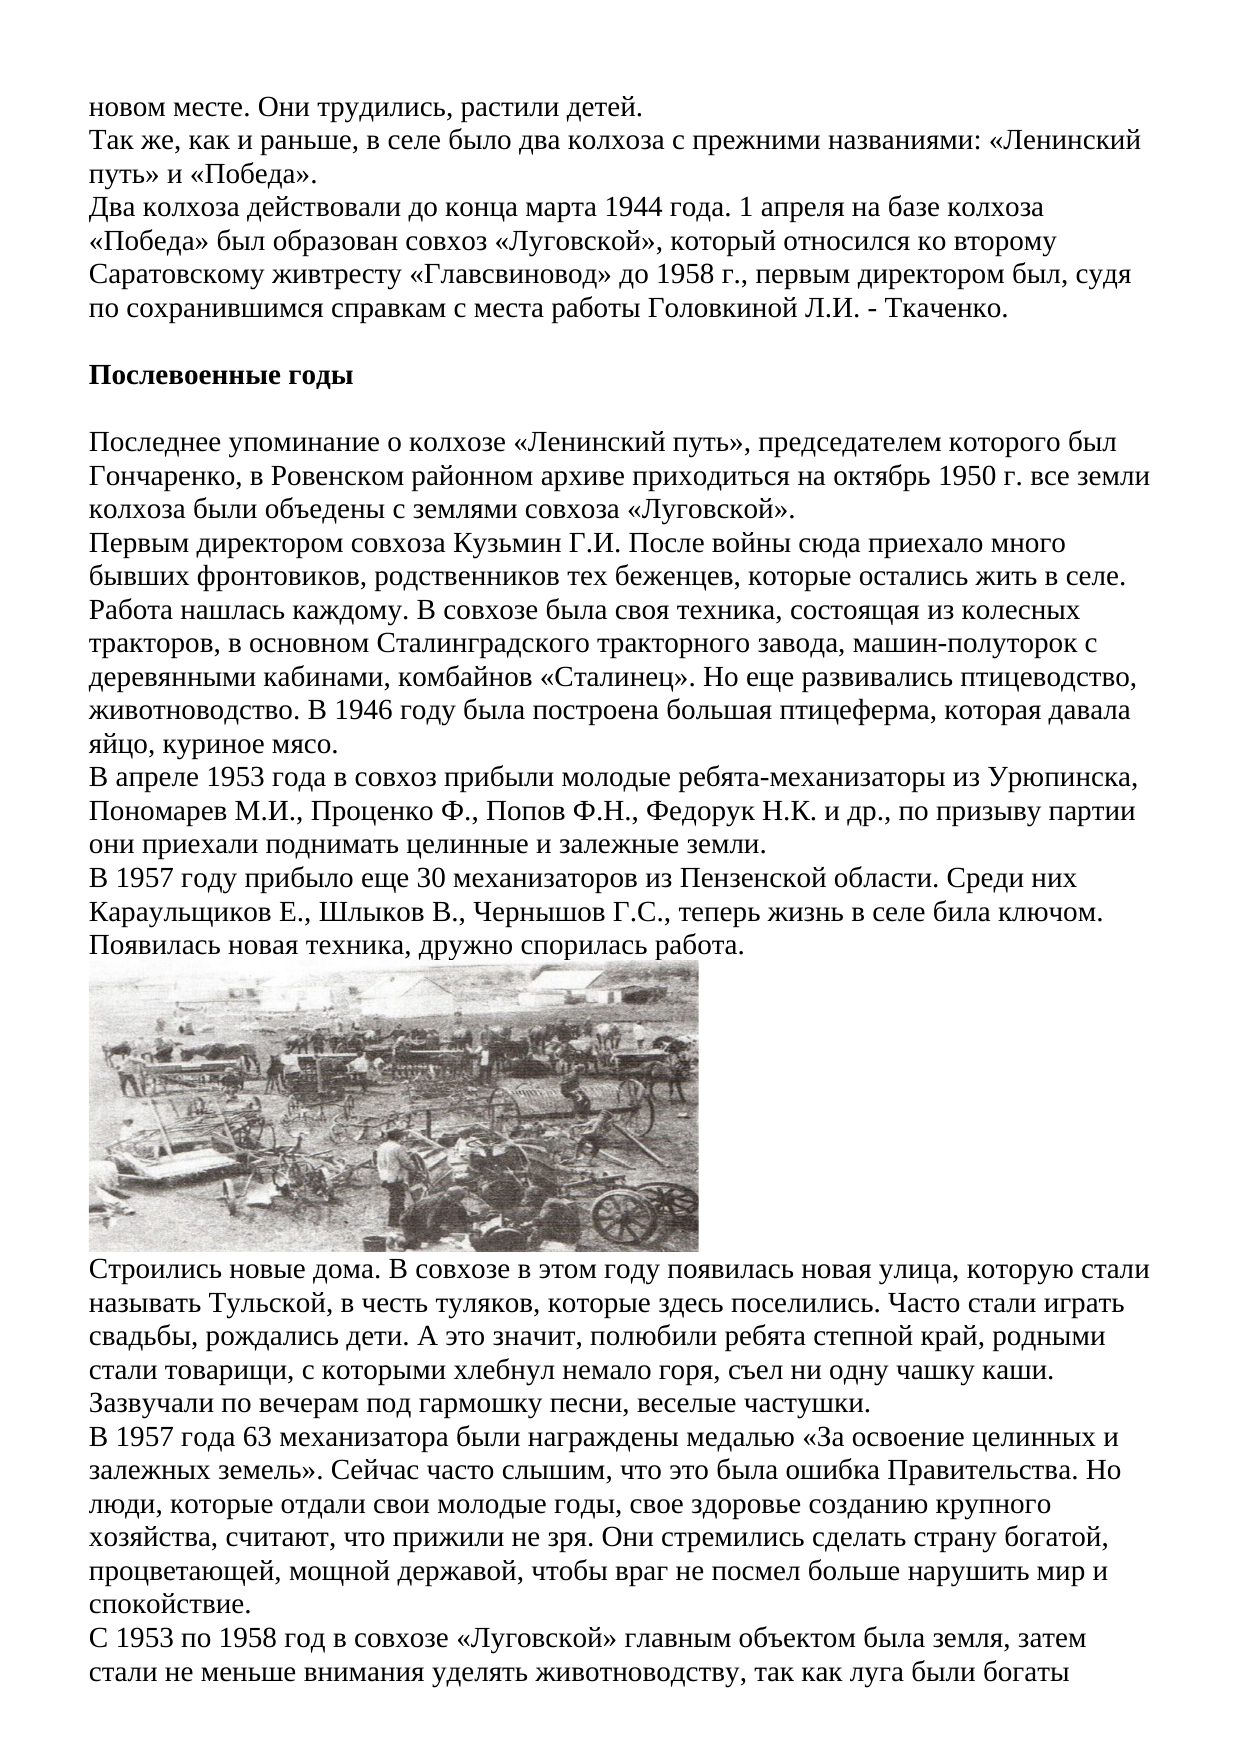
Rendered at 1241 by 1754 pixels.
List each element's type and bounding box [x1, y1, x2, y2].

text [89, 89, 1152, 1687]
picture [88, 960, 699, 1252]
